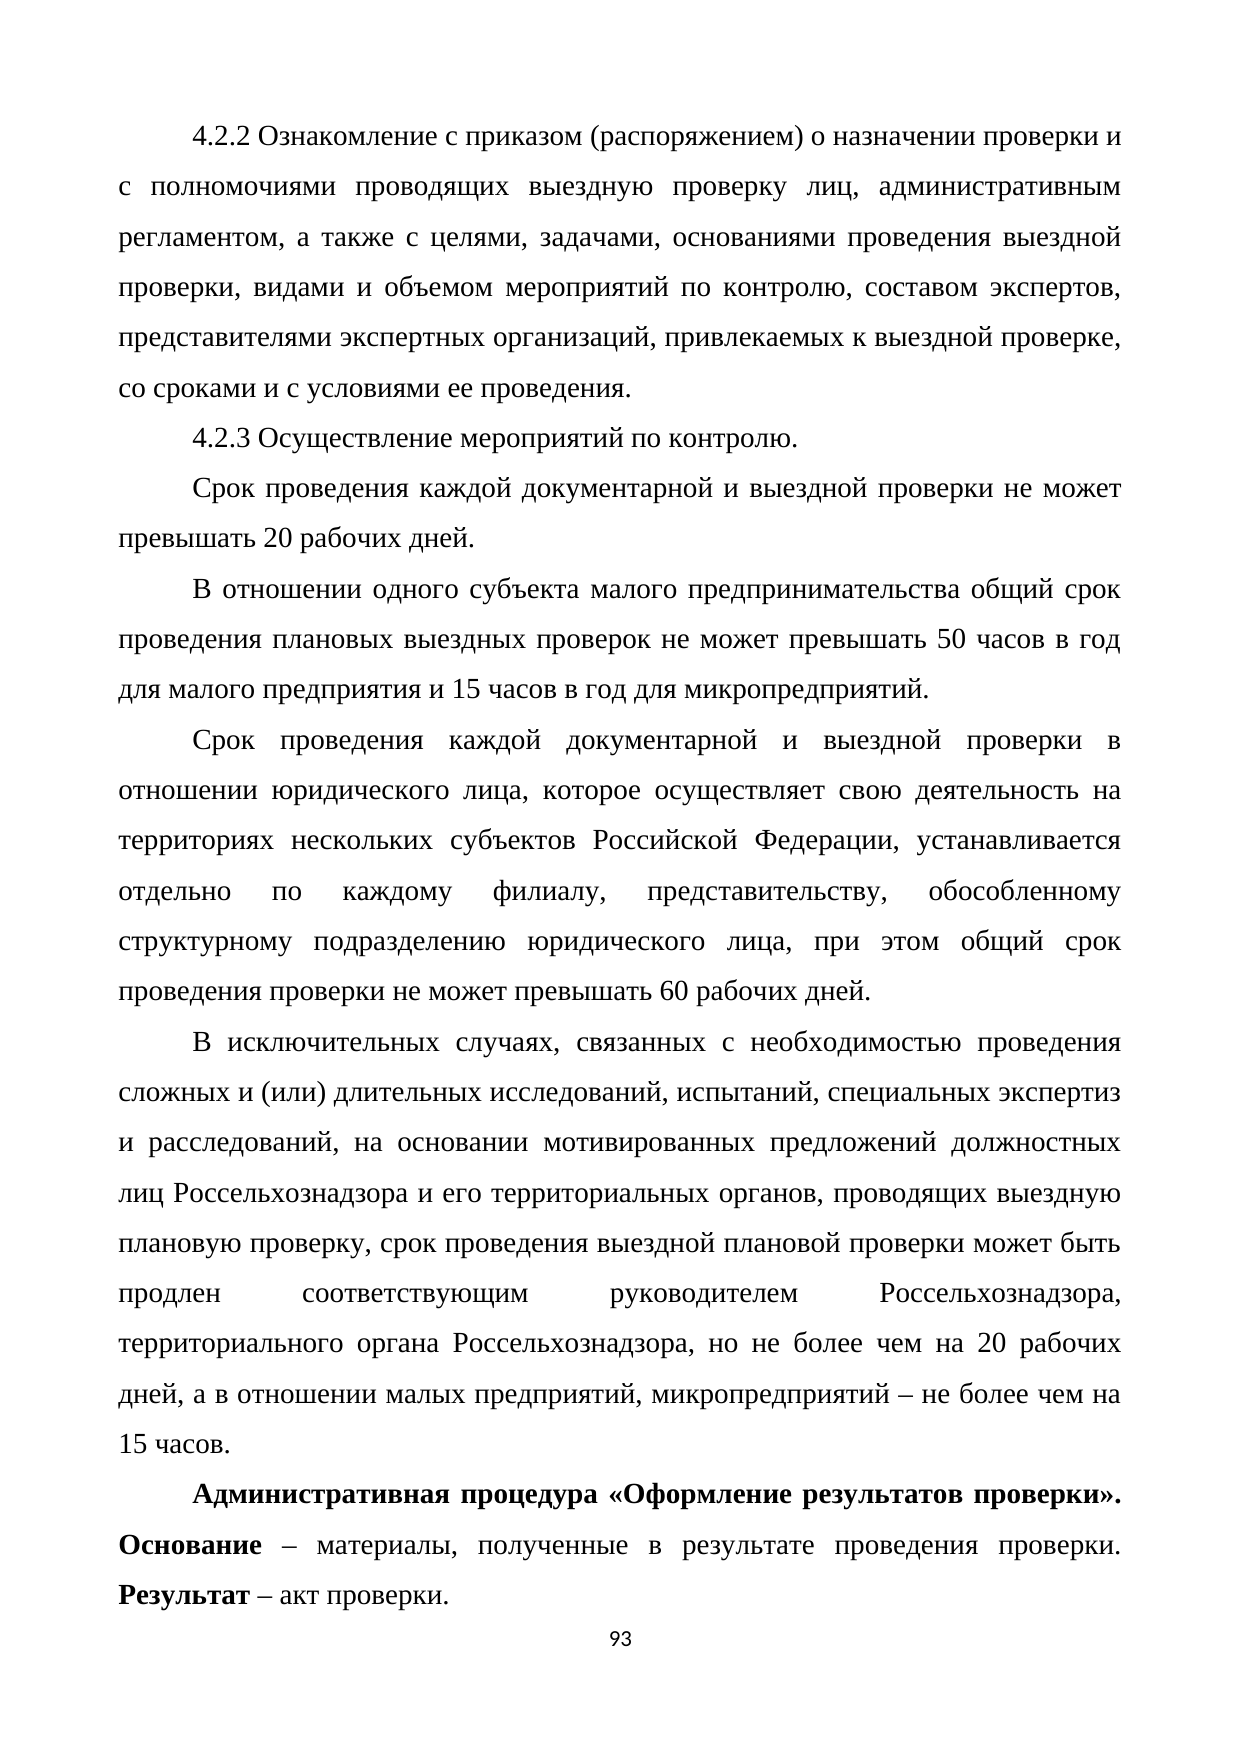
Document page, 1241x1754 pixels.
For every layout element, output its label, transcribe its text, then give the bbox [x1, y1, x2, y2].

text В отношении одного субъекта малого предпринимательства общий срок проведения плановых выездных проверок не может превышать 50 часов в год для малого предприятия и 15 часов в год для микропредприятий. [118, 571, 1122, 705]
text В исключительных случаях, связанных с необходимостью проведения сложных и (или) длительных исследований, испытаний, специальных экспертиз и расследований, на основании мотивированных предложений должностных лиц Россельхознадзора и его территориальных органов, проводящих выездную плановую проверку, срок проведения выездной плановой проверки может быть продлен соответствующим руководителем Россельхознадзора, территориального органа Россельхознадзора, но не более чем на 20 рабочих дней, а в отношении малых предприятий, микропредприятий – не более чем на 15 часов. [118, 1024, 1122, 1460]
text Срок проведения каждой документарной и выездной проверки в отношении юридического лица, которое осуществляет свою деятельность на территориях нескольких субъектов Российской Федерации, устанавливается отдельно по каждому филиалу, представительству, обособленному структурному подразделению юридического лица, при этом общий срок проведения проверки не может превышать 60 рабочих дней. [118, 722, 1122, 1007]
text 4.2.3 Осуществление мероприятий по контролю. [118, 420, 1122, 453]
text Срок проведения каждой документарной и выездной проверки не может превышать 20 рабочих дней. [118, 470, 1122, 554]
text 4.2.2 Ознакомление с приказом (распоряжением) о назначении проверки и с полномочиями проводящих выездную проверку лиц, административным регламентом, а также с целями, задачами, основаниями проведения выездной проверки, видами и объемом мероприятий по контролю, составом экспертов, представителями экспертных организаций, привлекаемых к выездной проверке, со сроками и с условиями ее проведения. [118, 118, 1122, 403]
text Административная процедура «Оформление результатов проверки». Основание – материалы, полученные в результате проведения проверки. Результат – акт проверки. [118, 1477, 1122, 1611]
